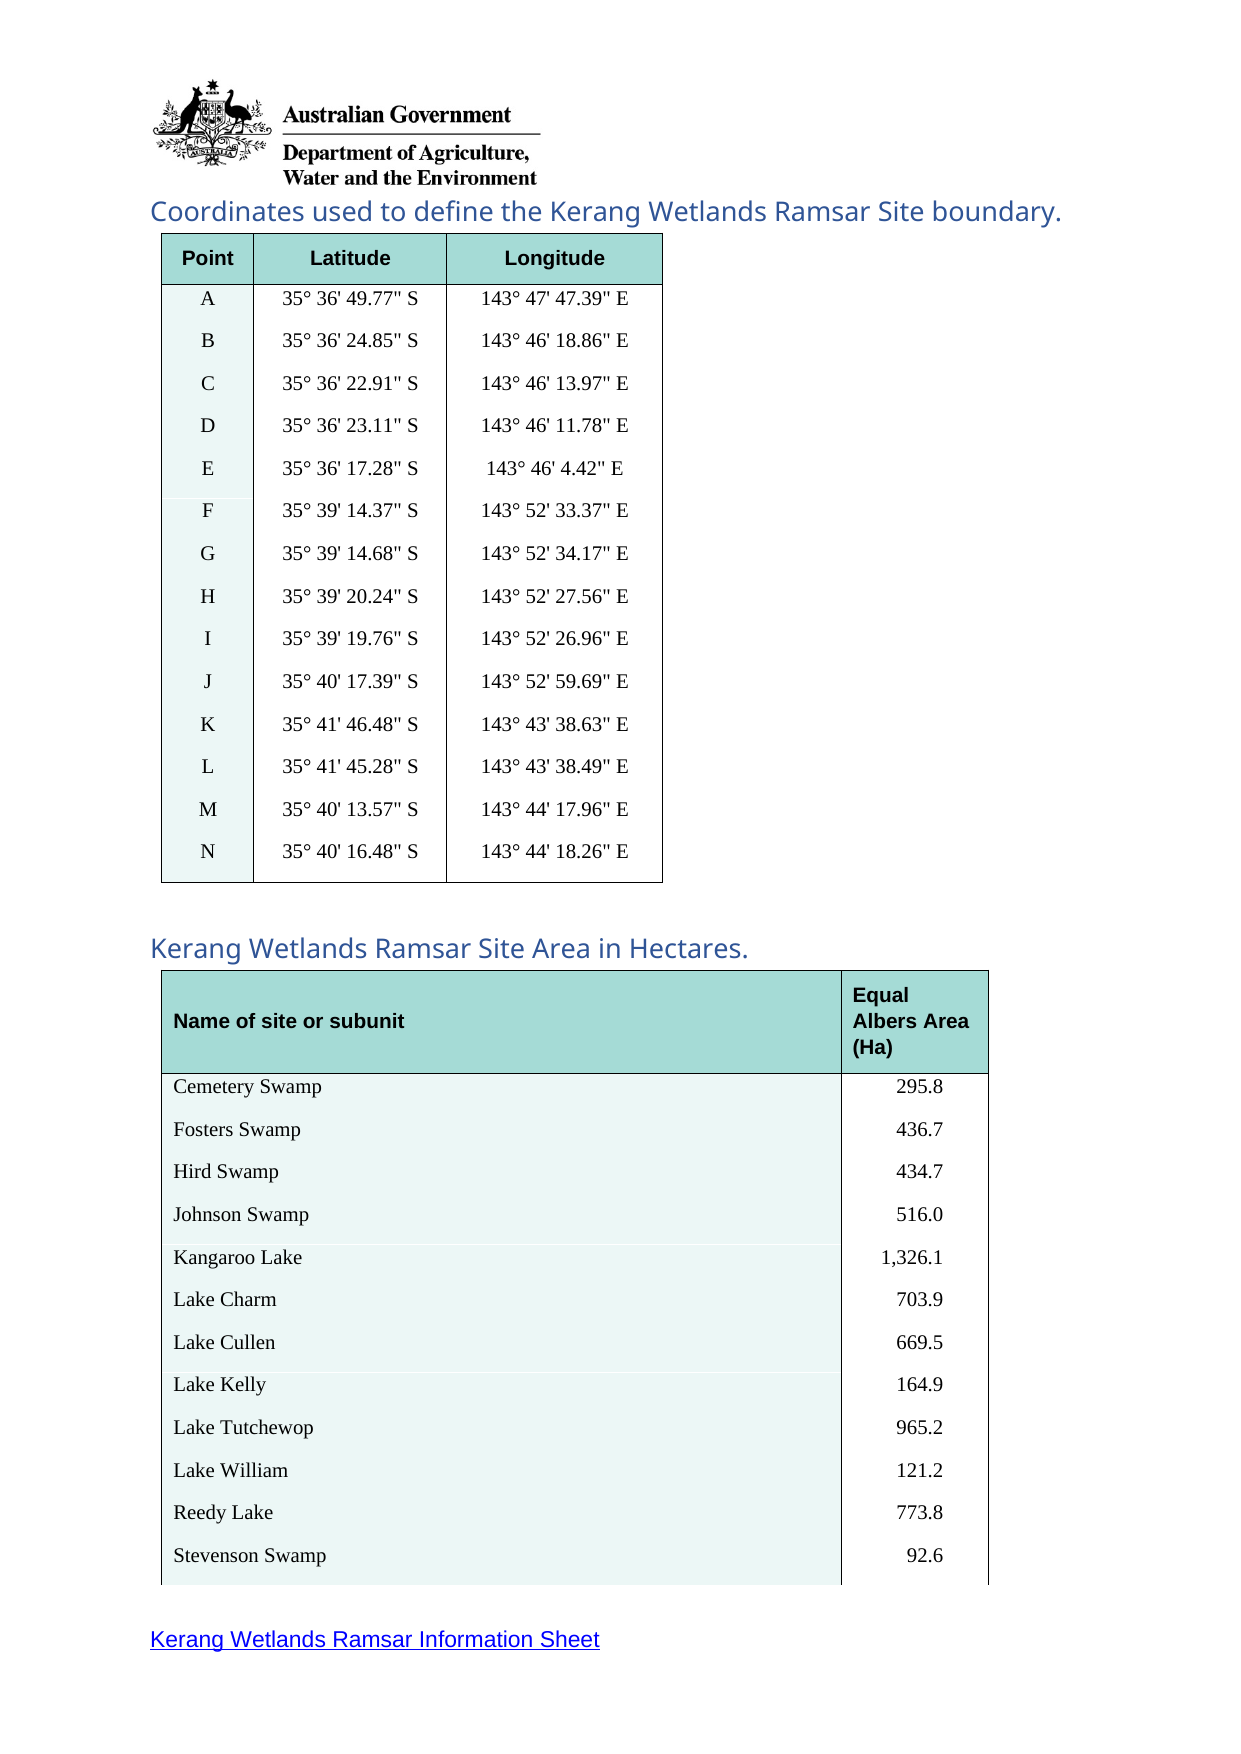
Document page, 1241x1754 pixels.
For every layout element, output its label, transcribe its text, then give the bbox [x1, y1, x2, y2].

subtitle Coordinates used to define the Kerang Wetlands Ramsar Site boundary. [150, 193, 1090, 229]
table_cell A [162, 285, 253, 328]
table_cell F [162, 499, 253, 541]
table_cell 143° 52' 34.17" E [447, 541, 662, 584]
table_cell 669.5 [842, 1330, 988, 1372]
table_cell C [162, 371, 253, 413]
table_cell 35° 40' 16.48" S [254, 839, 446, 882]
table_cell 35° 36' 22.91" S [254, 371, 446, 413]
table_cell Kangaroo Lake [162, 1245, 841, 1287]
table_header Longitude [447, 234, 662, 284]
table_cell 35° 39' 14.68" S [254, 541, 446, 584]
table_cell 35° 39' 14.37" S [254, 499, 446, 541]
table_cell 35° 39' 20.24" S [254, 584, 446, 626]
table_cell 92.6 [842, 1543, 988, 1585]
table_cell 773.8 [842, 1500, 988, 1543]
table_cell Hird Swamp [162, 1159, 841, 1202]
table_cell 143° 46' 4.42" E [447, 456, 662, 498]
table_cell Johnson Swamp [162, 1202, 841, 1244]
table_cell 143° 52' 59.69" E [447, 669, 662, 711]
table_cell 35° 36' 23.11" S [254, 413, 446, 456]
table_cell 35° 36' 17.28" S [254, 456, 446, 498]
table_header Name of site or subunit [162, 971, 841, 1073]
table_cell 35° 36' 24.85" S [254, 328, 446, 371]
table_cell 143° 43' 38.63" E [447, 711, 662, 754]
table_cell Fosters Swamp [162, 1117, 841, 1159]
table_cell 35° 40' 17.39" S [254, 669, 446, 711]
table_cell Stevenson Swamp [162, 1543, 841, 1585]
table_cell 143° 44' 18.26" E [447, 839, 662, 882]
table_cell L [162, 754, 253, 797]
table_header Equal Albers Area (Ha) [842, 971, 988, 1073]
table_cell 143° 52' 26.96" E [447, 626, 662, 669]
table_cell 121.2 [842, 1458, 988, 1500]
table_cell J [162, 669, 253, 711]
table_cell K [162, 711, 253, 754]
table_cell 35° 40' 13.57" S [254, 797, 446, 839]
table_cell 35° 36' 49.77" S [254, 285, 446, 328]
table_cell 35° 41' 45.28" S [254, 754, 446, 797]
table_cell 436.7 [842, 1117, 988, 1159]
table_cell 164.9 [842, 1373, 988, 1415]
table_cell 1,326.1 [842, 1245, 988, 1287]
table_cell 143° 43' 38.49" E [447, 754, 662, 797]
table_cell Reedy Lake [162, 1500, 841, 1543]
table_cell Lake Kelly [162, 1373, 841, 1415]
table_cell M [162, 797, 253, 839]
table_cell G [162, 541, 253, 584]
table_cell Lake Charm [162, 1287, 841, 1330]
table_cell 703.9 [842, 1287, 988, 1330]
table_cell Cemetery Swamp [162, 1074, 841, 1117]
table_cell E [162, 456, 253, 498]
table_cell 143° 46' 18.86" E [447, 328, 662, 371]
table_cell 295.8 [842, 1074, 988, 1117]
table_cell 516.0 [842, 1202, 988, 1244]
table_cell H [162, 584, 253, 626]
table_cell B [162, 328, 253, 371]
table_cell 143° 52' 33.37" E [447, 499, 662, 541]
table_cell 143° 46' 11.78" E [447, 413, 662, 456]
table_cell 434.7 [842, 1159, 988, 1202]
table_cell 143° 46' 13.97" E [447, 371, 662, 413]
picture [150, 73, 547, 193]
table_cell 965.2 [842, 1415, 988, 1458]
table_cell 143° 44' 17.96" E [447, 797, 662, 839]
table_cell N [162, 839, 253, 882]
table_cell Lake William [162, 1458, 841, 1500]
table_cell Lake Cullen [162, 1330, 841, 1372]
table_cell 143° 52' 27.56" E [447, 584, 662, 626]
table_cell D [162, 413, 253, 456]
table_cell I [162, 626, 253, 669]
table_cell 143° 47' 47.39" E [447, 285, 662, 328]
subtitle Kerang Wetlands Ramsar Site Area in Hectares. [150, 930, 1090, 967]
table_header Latitude [254, 234, 446, 284]
table_cell Lake Tutchewop [162, 1415, 841, 1458]
table_cell 35° 41' 46.48" S [254, 711, 446, 754]
table_header Point [162, 234, 253, 284]
table_cell 35° 39' 19.76" S [254, 626, 446, 669]
